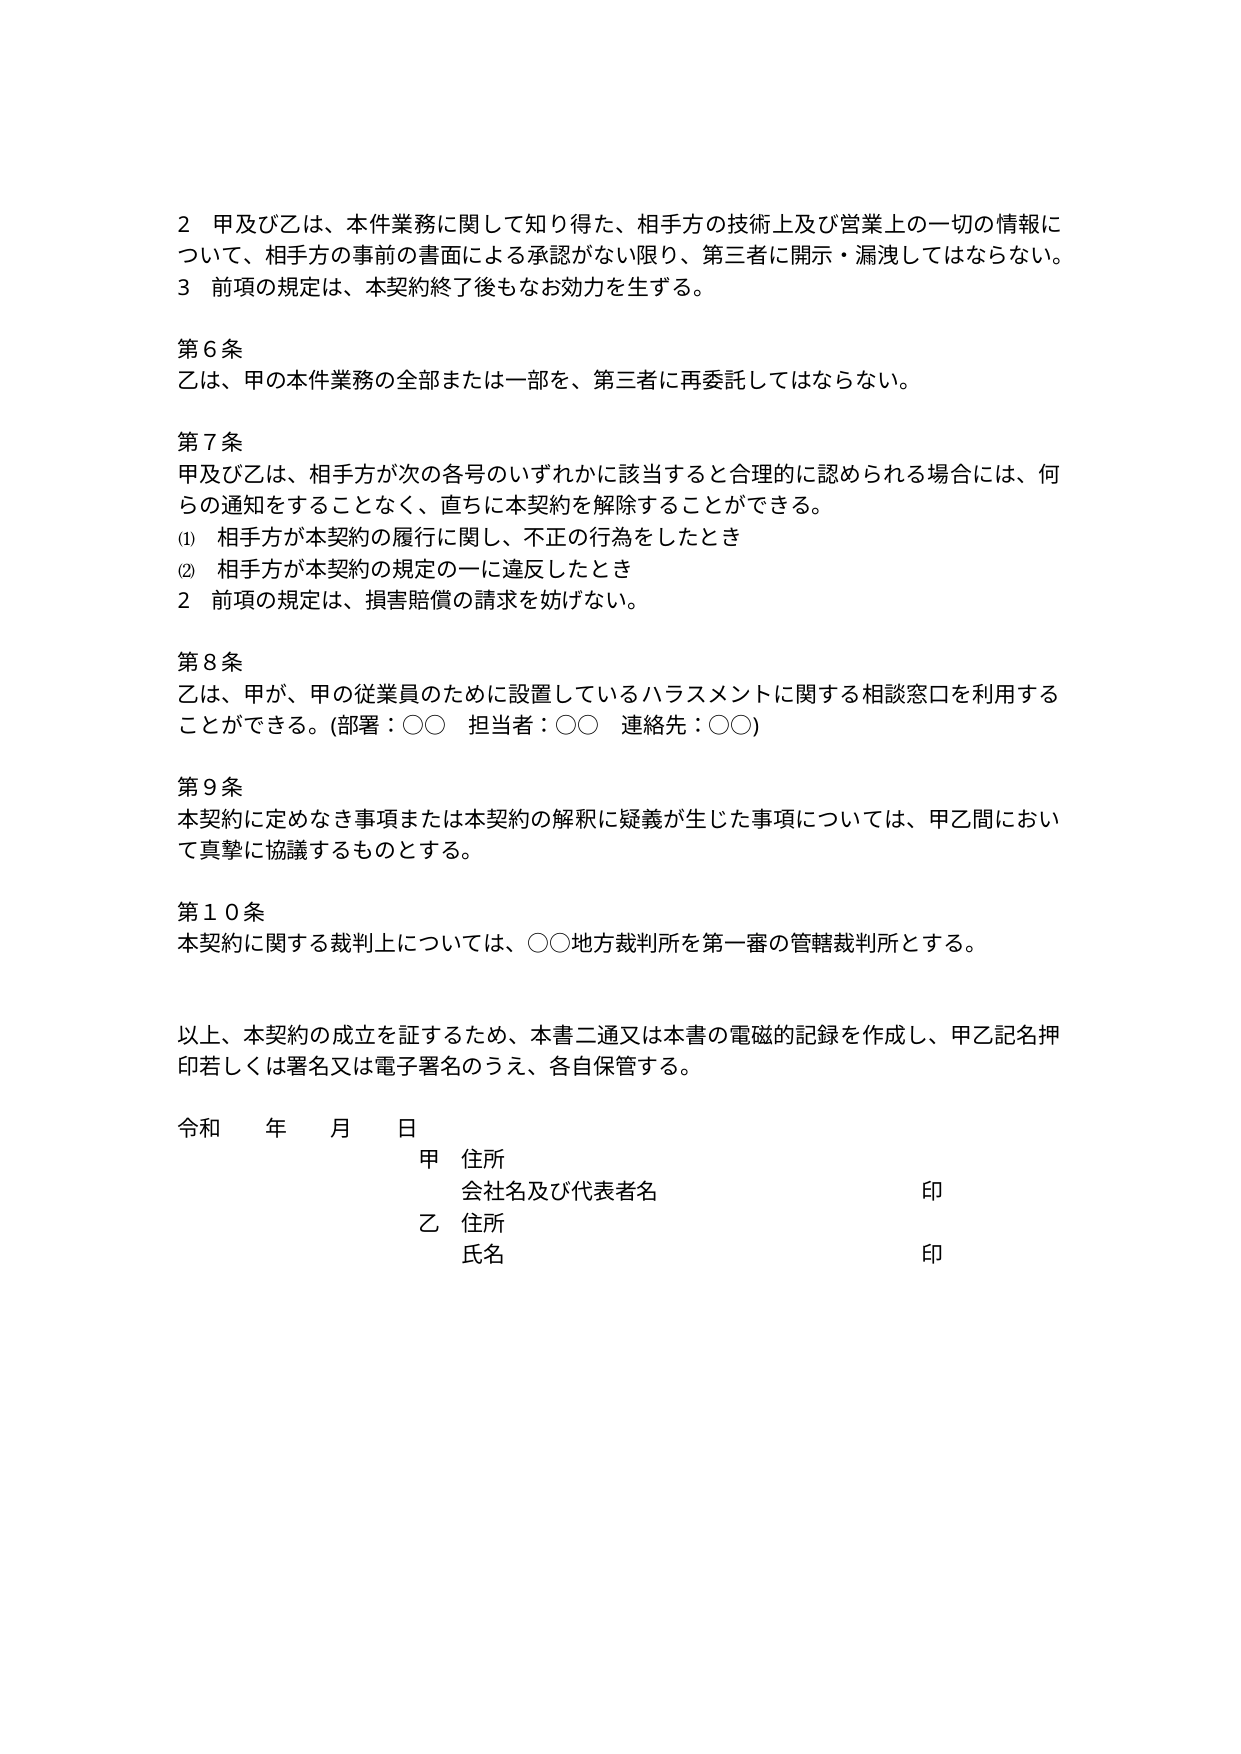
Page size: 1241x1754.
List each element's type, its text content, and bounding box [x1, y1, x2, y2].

text 乙は、甲が、甲の従業員のために設置しているハラスメントに関する相談窓口を利用することができる。(部署：○○ 担当者：○○ 連絡先：○○) [177, 677, 1063, 740]
text 甲 住所 [177, 1142, 1063, 1174]
text ⑵ 相手方が本契約の規定の一に違反したとき [177, 552, 1063, 583]
text 2 前項の規定は、損害賠償の請求を妨げない。 [177, 583, 1063, 615]
text 第８条 [177, 645, 1063, 677]
text 本契約に定めなき事項または本契約の解釈に疑義が生じた事項については、甲乙間において真摯に協議するものとする。 [177, 802, 1063, 865]
text 第９条 [177, 770, 1063, 802]
text 本契約に関する裁判上については、○○地方裁判所を第一審の管轄裁判所とする。 [177, 926, 1063, 958]
text 第７条 [177, 425, 1063, 457]
text 氏名 印 [177, 1237, 1063, 1269]
text 甲及び乙は、相手方が次の各号のいずれかに該当すると合理的に認められる場合には、何らの通知をすることなく、直ちに本契約を解除することができる。 [177, 457, 1063, 520]
text ⑴ 相手方が本契約の履行に関し、不正の行為をしたとき [177, 520, 1063, 552]
text 以上、本契約の成立を証するため、本書二通又は本書の電磁的記録を作成し、甲乙記名押印若しくは署名又は電子署名のうえ、各自保管する。 [177, 1018, 1063, 1081]
text 3 前項の規定は、本契約終了後もなお効力を生ずる。 [177, 270, 1063, 302]
text 乙 住所 [177, 1206, 1063, 1237]
text 会社名及び代表者名 印 [177, 1174, 1063, 1206]
text 乙は、甲の本件業務の全部または一部を、第三者に再委託してはならない。 [177, 363, 1063, 395]
text 第６条 [177, 332, 1063, 363]
text 2 甲及び乙は、本件業務に関して知り得た、相手方の技術上及び営業上の一切の情報について、相手方の事前の書面による承認がない限り、第三者に開示・漏洩してはならない。 [177, 207, 1063, 270]
text 令和 年 月 日 [177, 1111, 1063, 1142]
text 第１０条 [177, 895, 1063, 926]
